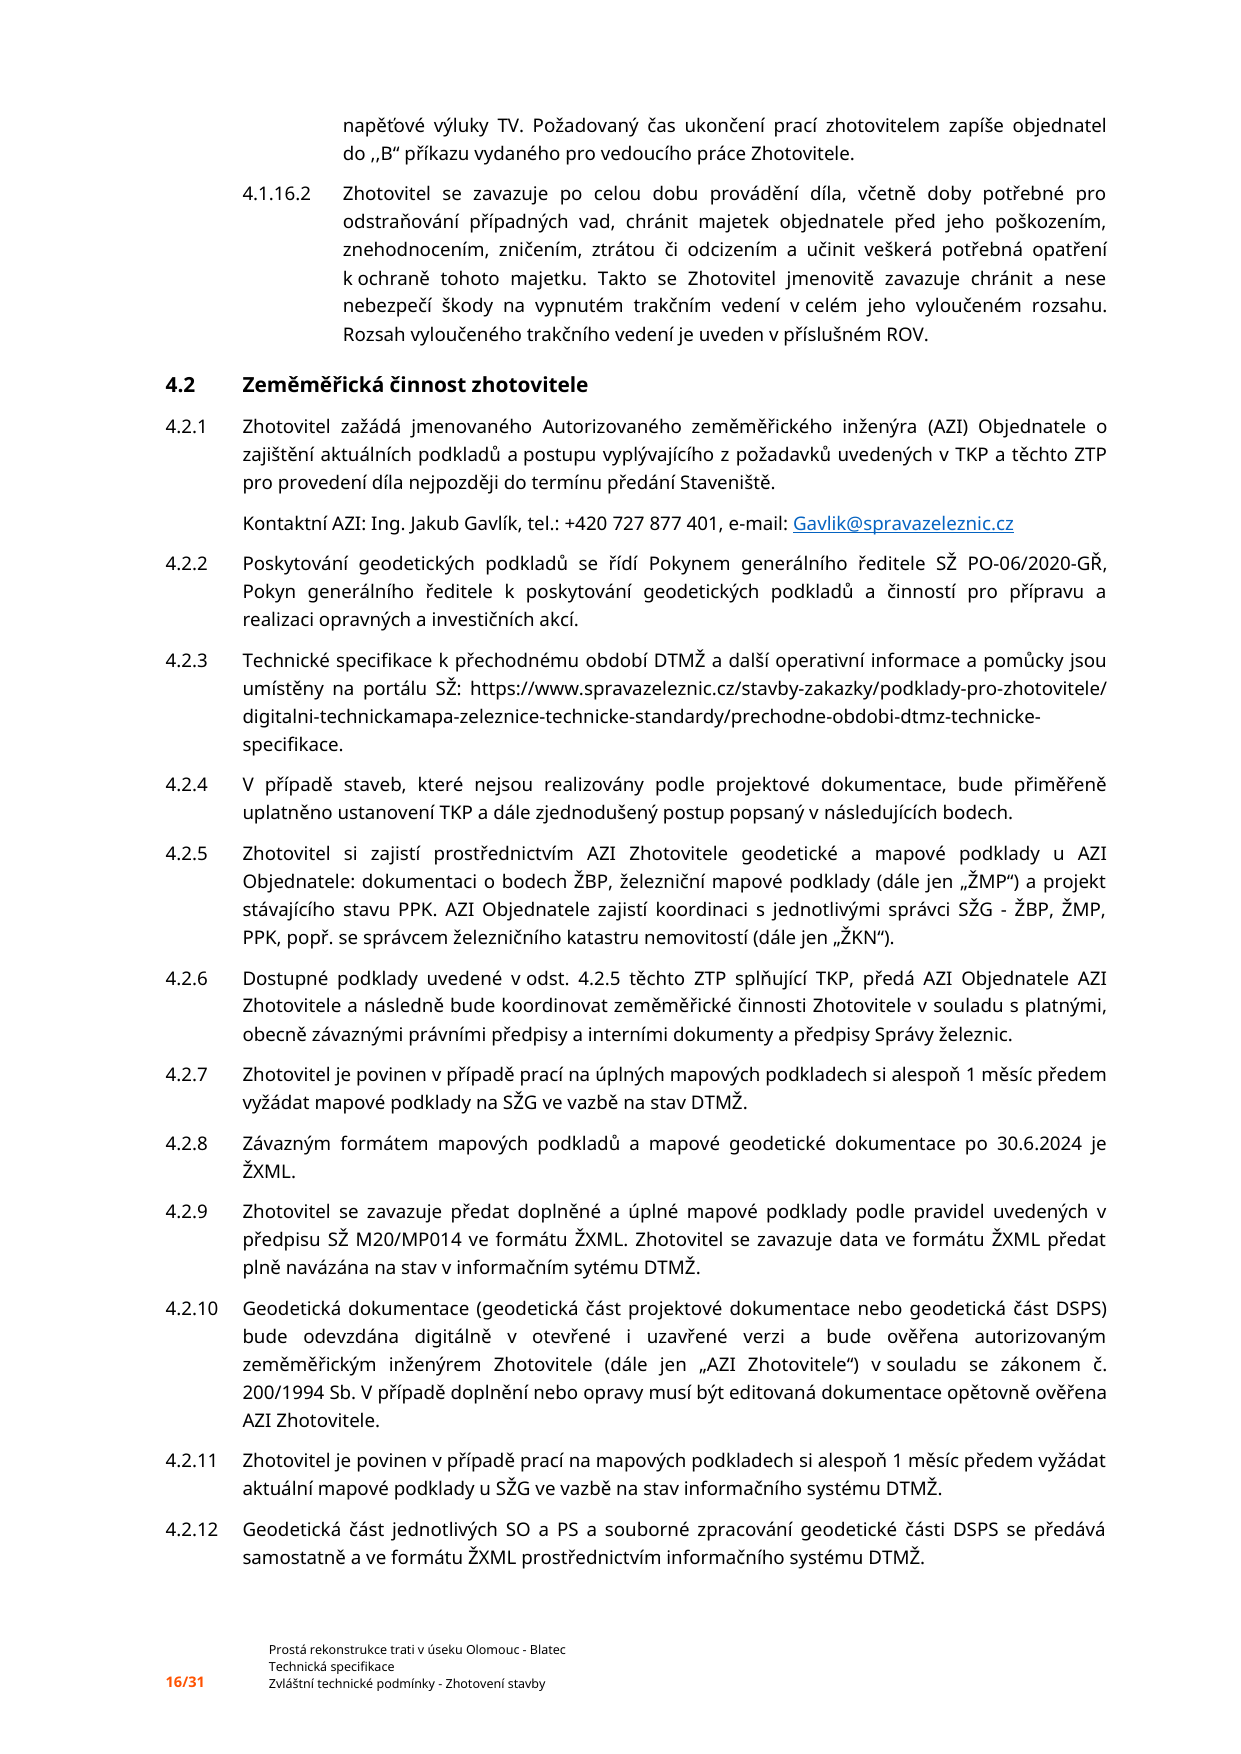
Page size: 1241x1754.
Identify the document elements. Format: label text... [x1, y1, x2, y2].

list Závazným formátem mapových podkladů a mapové geodetické dokumentace po 30.6.2024 je ŽXML. [165, 1130, 1107, 1183]
text Kontaktní AZI: Ing. Jakub Gavlík, tel.: +420 727 877 401, e-mail: Gavlik@spravazeleznic.cz [242, 510, 1107, 536]
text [242, 112, 1107, 166]
list Zhotovitel si zajistí prostřednictvím AZI Zhotovitele geodetické a mapové podklady u AZI Objednatele: dokumentaci o bodech ŽBP, železniční mapové podklady (dále jen „ŽMP“) a projekt stávajícího stavu PPK. AZI Objednatele zajistí koordinaci s jednotlivými správci SŽG - ŽBP, ŽMP, PPK, popř. se správcem železničního katastru nemovitostí (dále jen „ŽKN“). [165, 840, 1107, 950]
list Geodetická část jednotlivých SO a PS a souborné zpracování geodetické části DSPS se předává samostatně a ve formátu ŽXML prostřednictvím informačního systému DTMŽ. [165, 1516, 1107, 1570]
list Zhotovitel je povinen v případě prací na mapových podkladech si alespoň 1 měsíc předem vyžádat aktuální mapové podklady u SŽG ve vazbě na stav informačního systému DTMŽ. [165, 1448, 1107, 1501]
list Zhotovitel je povinen v případě prací na úplných mapových podkladech si alespoň 1 měsíc předem vyžádat mapové podklady na SŽG ve vazbě na stav DTMŽ. [165, 1061, 1107, 1115]
list Technické specifikace k přechodnému období DTMŽ a další operativní informace a pomůcky jsou umístěny na portálu SŽ: https://www.spravazeleznic.cz/stavby-zakazky/podklady-pro-zhotovitele/digitalni-technickamapa-zeleznice-technicke-standardy/prechodne-obdobi-dtmz-technicke-specifikace. [165, 647, 1107, 757]
list Dostupné podklady uvedené v odst. 4.2.5 těchto ZTP splňující TKP, předá AZI Objednatele AZI Zhotovitele a následně bude koordinovat zeměměřické činnosti Zhotovitele v souladu s platnými, obecně závaznými právními předpisy a interními dokumenty a předpisy Správy železnic. [165, 965, 1107, 1046]
list Geodetická dokumentace (geodetická část projektové dokumentace nebo geodetická část DSPS) bude odevzdána digitálně v otevřené i uzavřené verzi a bude ověřena autorizovaným zeměměřickým inženýrem Zhotovitele (dále jen „AZI Zhotovitele“) v souladu se zákonem č. 200/1994 Sb. V případě doplnění nebo opravy musí být editovaná dokumentace opětovně ověřena AZI Zhotovitele. [165, 1295, 1107, 1433]
list V případě staveb, které nejsou realizovány podle projektové dokumentace, bude přiměřeně uplatněno ustanovení TKP a dále zjednodušený postup popsaný v následujících bodech. [165, 772, 1107, 825]
list Poskytování geodetických podkladů se řídí Pokynem generálního ředitele SŽ PO-06/2020-GŘ, Pokyn generálního ředitele k poskytování geodetických podkladů a činností pro přípravu a realizaci opravných a investičních akcí. [165, 551, 1107, 632]
text Zeměměřická činnost zhotovitele [165, 370, 1107, 398]
list Zhotovitel zažádá jmenovaného Autorizovaného zeměměřického inženýra (AZI) Objednatele o zajištění aktuálních podkladů a postupu vyplývajícího z požadavků uvedených v TKP a těchto ZTP pro provedení díla nejpozději do termínu předání Staveniště. [165, 413, 1107, 495]
list Zhotovitel se zavazuje předat doplněné a úplné mapové podklady podle pravidel uvedených v předpisu SŽ M20/MP014 ve formátu ŽXML. Zhotovitel se zavazuje data ve formátu ŽXML předat plně navázána na stav v informačním sytému DTMŽ. [165, 1198, 1107, 1280]
text Zhotovitel se zavazuje po celou dobu provádění díla, včetně doby potřebné pro odstraňování případných vad, chránit majetek objednatele před jeho poškozením, znehodnocením, zničením, ztrátou či odcizením a učinit veškerá potřebná opatření k ochraně tohoto majetku. Takto se Zhotovitel jmenovitě zavazuje chránit a nese nebezpečí škody na vypnutém trakčním vedení v celém jeho vyloučeném rozsahu. Rozsah vyloučeného trakčního vedení je uveden v příslušném ROV. [242, 181, 1107, 346]
